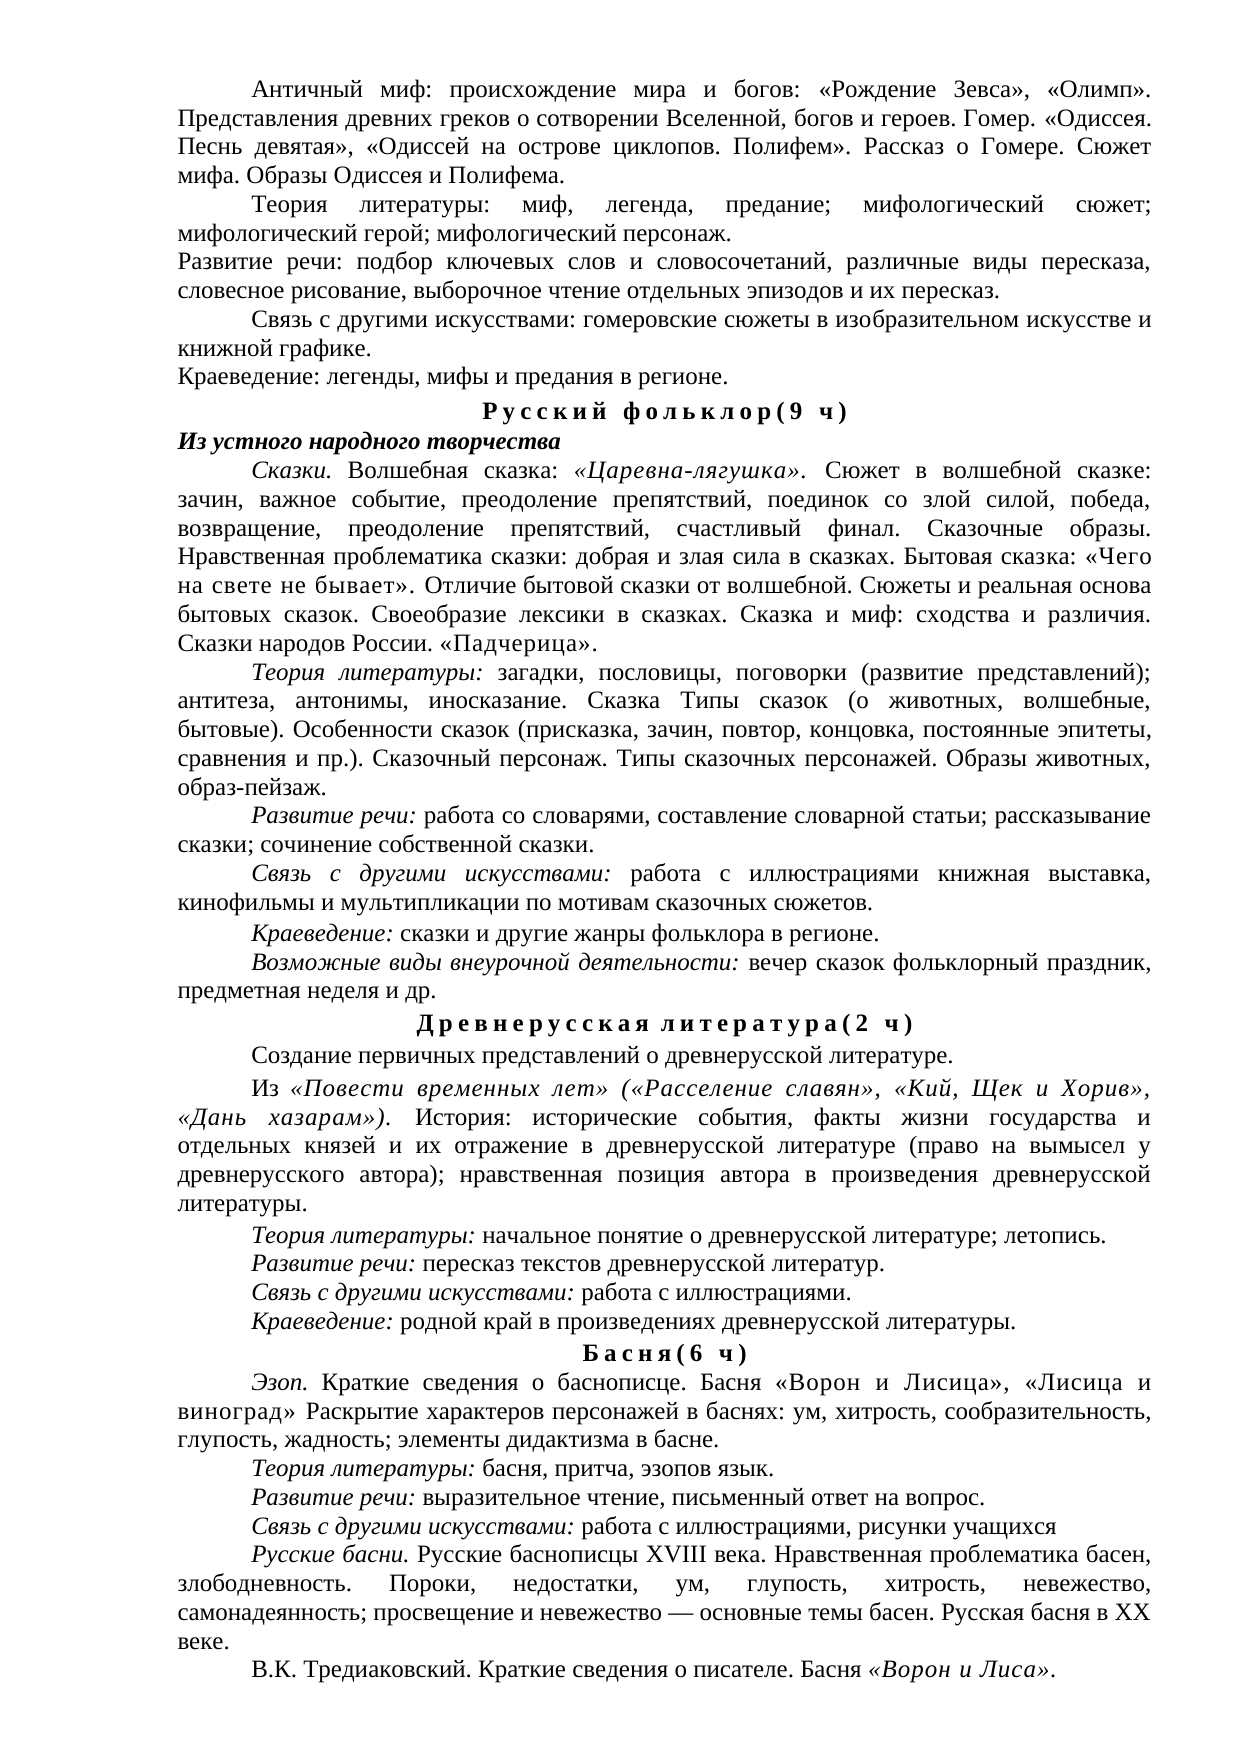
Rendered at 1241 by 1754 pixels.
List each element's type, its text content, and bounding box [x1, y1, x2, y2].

text Теория литературы: миф, легенда, предание; мифологический сюжет; мифологический герой; мифологический персонаж. [177, 189, 1152, 246]
text Возможные виды внеурочной деятельности: вечер сказок фольклорный праздник, предметная неделя и др. [177, 947, 1152, 1004]
text Русский фольклор(9 ч) [177, 396, 1152, 425]
text Краеведение: родной край в произведениях древнерусской литературы. [210, 1306, 1152, 1335]
text Теория литературы: загадки, пословицы, поговорки (развитие представлений); антитеза, антонимы, иносказание. Сказка Типы сказок (о животных, волшебные, бытовые). Особенности сказок (присказка, зачин, повтор, концовка, постоянные эпитеты, сравнения и пр.). Сказочный персонаж. Типы сказочных персонажей. Образы животных, образ-пейзаж. [177, 657, 1152, 801]
text Древнерусская литература(2 ч) [177, 1008, 1152, 1037]
text Развитие речи: выразительное чтение, письменный ответ на вопрос. [177, 1482, 1152, 1511]
text Связь с другими искусствами: работа с иллюстрациями книжная выставка, кинофильмы и мультипликации по мотивам сказочных сюжетов. [177, 858, 1152, 916]
text Теория литературы: басня, притча, эзопов язык. [177, 1453, 1152, 1482]
text Связь с другими искусствами: работа с иллюстрациями, рисунки учащихся [177, 1511, 1152, 1539]
text Из «Повести временных лет» («Расселение славян», «Кий, Щек и Хорив», «Дань хазарам»). История: исторические события, факты жизни государства и отдельных князей и их отражение в древнерусской литературе (право на вымысел у древнерусского автора); нравственная позиция автора в произведения древнерусской литературы. [177, 1073, 1152, 1217]
text Эзоп. Краткие сведения о баснописце. Басня «Ворон и Лисица», «Лисица и виноград» Раскрытие характеров персонажей в баснях: ум, хитрость, сообразительность, глупость, жадность; элементы дидактизма в басне. [177, 1367, 1152, 1453]
text Краеведение: легенды, мифы и предания в регионе. [177, 361, 1152, 390]
text Связь с другими искусствами: гомеровские сюжеты в изобразительном искусстве и книжной графике. [177, 304, 1152, 361]
text Басня(6 ч) [177, 1338, 1152, 1366]
text Сказки. Волшебная сказка: «Царевна-лягушка». Сюжет в волшебной сказке: зачин, важное событие, преодоление препятствий, поединок со злой силой, победа, возвращение, преодоление препятствий, счастливый финал. Сказочные образы. Нравственная проблематика сказки: добрая и злая сила в сказках. Бытовая сказка: «Чего на свете не бывает». Отличие бытовой сказки от волшебной. Сюжеты и реальная основа бытовых сказок. Своеобразие лексики в сказках. Сказка и миф: сходства и различия. Сказки народов России. «Падчерица». [177, 455, 1152, 656]
text В.К. Тредиаковский. Краткие сведения о писателе. Басня «Ворон и Лиса». [177, 1654, 1152, 1683]
text Создание первичных представлений о древнерусской литературе. [177, 1041, 1152, 1069]
text Связь с другими искусствами: работа с иллюстрациями. [210, 1277, 1152, 1306]
text Развитие речи: работа со словарями, составление словарной статьи; рассказывание сказки; сочинение собственной сказки. [177, 801, 1152, 858]
text Русские басни. Русские баснописцы XVIII века. Нравственная проблематика басен, злободневность. Пороки, недостатки, ум, глупость, хитрость, невежество, самонадеянность; просвещение и невежество — основные темы басен. Русская басня в XX веке. [177, 1539, 1152, 1654]
text Краеведение: сказки и другие жанры фольклора в регионе. [177, 918, 1152, 947]
text Античный миф: происхождение мира и богов: «Рождение Зевса», «Олимп». Представления древних греков о сотворении Вселенной, богов и героев. Гомер. «Одиссея. Песнь девятая», «Одиссей на острове циклопов. Полифем». Рассказ о Гомере. Сюжет мифа. Образы Одиссея и Полифема. [177, 74, 1152, 189]
text Развитие речи: пересказ текстов древнерусской литератур. [177, 1248, 1152, 1277]
text Развитие речи: подбор ключевых слов и словосочетаний, различные виды пересказа, словесное рисование, выборочное чтение отдельных эпизодов и их пересказ. [177, 246, 1152, 304]
text Из устного народного творчества [177, 426, 1152, 455]
text Теория литературы: начальное понятие о древнерусской литературе; летопись. [177, 1220, 1152, 1248]
